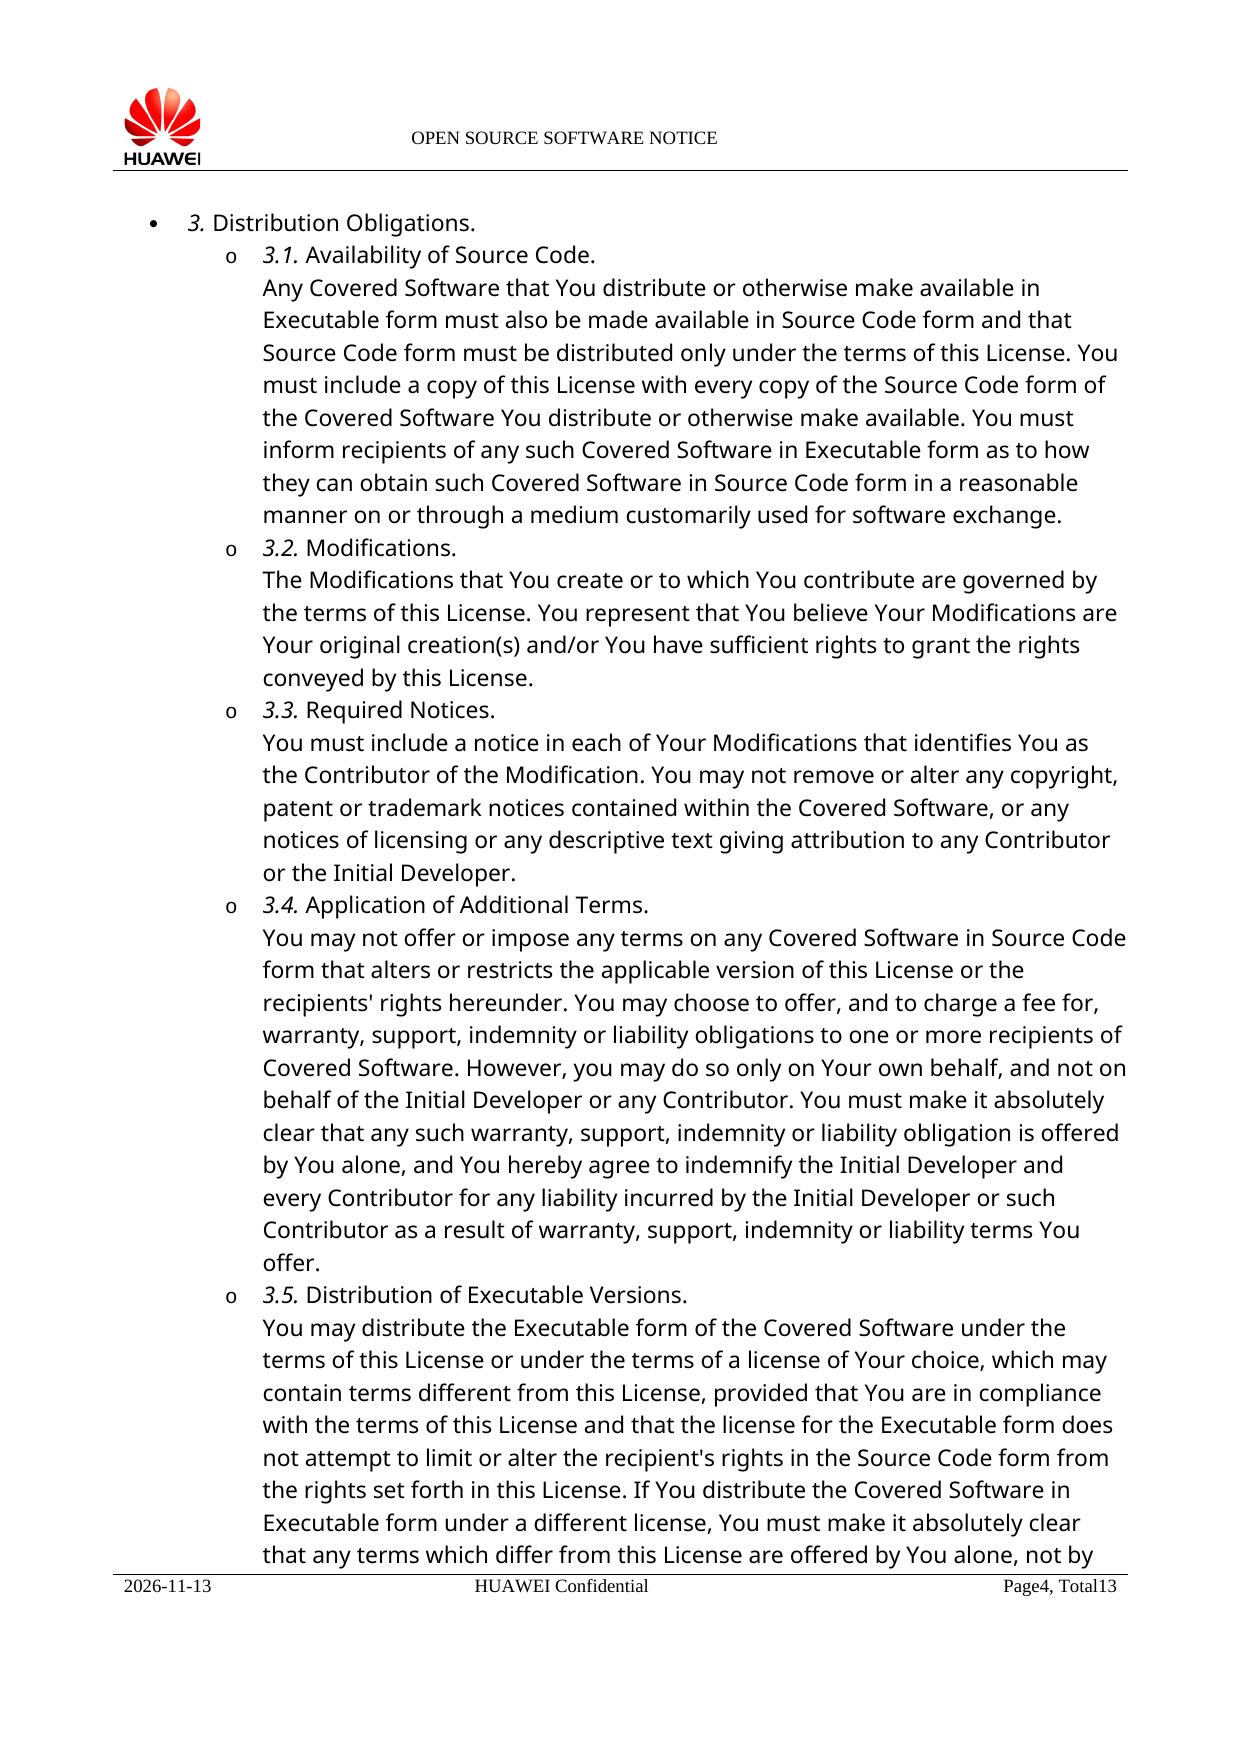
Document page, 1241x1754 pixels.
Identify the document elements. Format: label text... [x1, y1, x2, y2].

list 3.4. Application of Additional Terms. You may not offer or impose any terms on any Covered Software in Source Code form that alters or restricts the applicable version of this License or the recipients' rights hereunder. You may choose to offer, and to charge a fee for, warranty, support, indemnity or liability obligations to one or more recipients of Covered Software. However, you may do so only on Your own behalf, and not on behalf of the Initial Developer or any Contributor. You must make it absolutely clear that any such warranty, support, indemnity or liability obligation is offered by You alone, and You hereby agree to indemnify the Initial Developer and every Contributor for any liability incurred by the Initial Developer or such Contributor as a result of warranty, support, indemnity or liability terms You offer. [225, 889, 1128, 1279]
list 3. Distribution Obligations. [150, 206, 1128, 239]
list 3.3. Required Notices. You must include a notice in each of Your Modifications that identifies You as the Contributor of the Modification. You may not remove or alter any copyright, patent or trademark notices contained within the Covered Software, or any notices of licensing or any descriptive text giving attribution to any Contributor or the Initial Developer. [225, 694, 1128, 889]
list 3.2. Modifications. The Modifications that You create or to which You contribute are governed by the terms of this License. You represent that You believe Your Modifications are Your original creation(s) and/or You have sufficient rights to grant the rights conveyed by this License. [225, 531, 1128, 694]
list 3.1. Availability of Source Code. Any Covered Software that You distribute or otherwise make available in Executable form must also be made available in Source Code form and that Source Code form must be distributed only under the terms of this License. You must include a copy of this License with every copy of the Source Code form of the Covered Software You distribute or otherwise make available. You must inform recipients of any such Covered Software in Executable form as to how they can obtain such Covered Software in Source Code form in a reasonable manner on or through a medium customarily used for software exchange. [225, 239, 1128, 531]
picture [124, 88, 201, 165]
